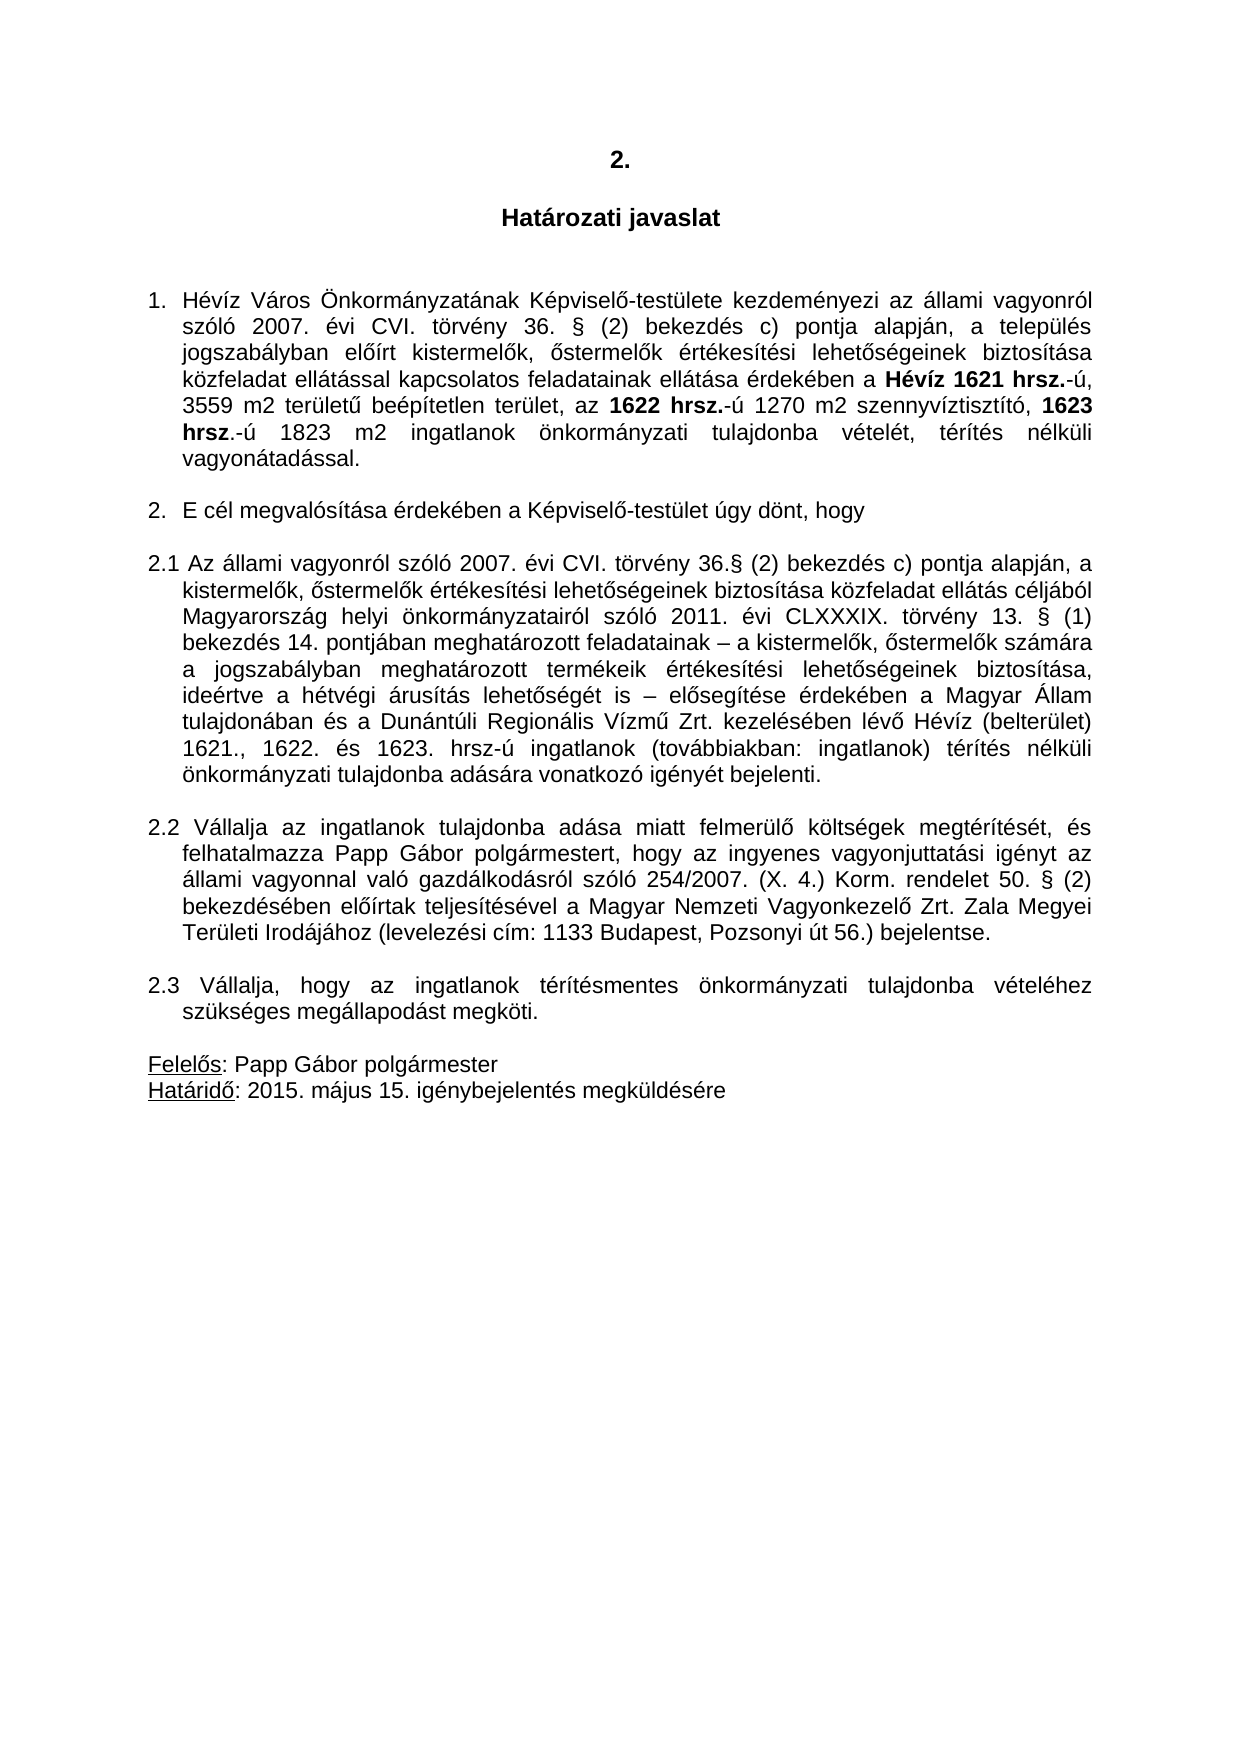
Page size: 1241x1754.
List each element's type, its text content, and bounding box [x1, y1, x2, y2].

text Felelős: Papp Gábor polgármester [148, 1051, 1093, 1077]
text 2.1 Az állami vagyonról szóló 2007. évi CVI. törvény 36.§ (2) bekezdés c) pontja alapján, a kistermelők, őstermelők értékesítési lehetőségeinek biztosítása közfeladat ellátás céljából Magyarország helyi önkormányzatairól szóló 2011. évi CLXXXIX. törvény 13. § (1) bekezdés 14. pontjában meghatározott feladatainak – a kistermelők, őstermelők számára a jogszabályban meghatározott termékeik értékesítési lehetőségeinek biztosítása, ideértve a hétvégi árusítás lehetőségét is – elősegítése érdekében a Magyar Állam tulajdonában és a Dunántúli Regionális Vízmű Zrt. kezelésében lévő Hévíz (belterület) 1621., 1622. és 1623. hrsz-ú ingatlanok (továbbiakban: ingatlanok) térítés nélküli önkormányzati tulajdonba adására vonatkozó igényét bejelenti. [148, 550, 1093, 787]
text 2.3 Vállalja, hogy az ingatlanok térítésmentes önkormányzati tulajdonba vételéhez szükséges megállapodást megköti. [148, 972, 1093, 1024]
text Határidő: 2015. május 15. igénybejelentés megküldésére [148, 1077, 1093, 1104]
list Határozati javaslat [223, 203, 1093, 232]
text 2. [148, 145, 1093, 174]
text 2. E cél megvalósítása érdekében a Képviselő-testület úgy dönt, hogy [148, 497, 1093, 524]
text 2.2 Vállalja az ingatlanok tulajdonba adása miatt felmerülő költségek megtérítését, és felhatalmazza Papp Gábor polgármestert, hogy az ingyenes vagyonjuttatási igényt az állami vagyonnal való gazdálkodásról szóló 254/2007. (X. 4.) Korm. rendelet 50. § (2) bekezdésében előírtak teljesítésével a Magyar Nemzeti Vagyonkezelő Zrt. Zala Megyei Területi Irodájához (levelezési cím: 1133 Budapest, Pozsonyi út 56.) bejelentse. [148, 814, 1093, 946]
text 1. Hévíz Város Önkormányzatának Képviselő-testülete kezdeményezi az állami vagyonról szóló 2007. évi CVI. törvény 36. § (2) bekezdés c) pontja alapján, a település jogszabályban előírt kistermelők, őstermelők értékesítési lehetőségeinek biztosítása közfeladat ellátással kapcsolatos feladatainak ellátása érdekében a Hévíz 1621 hrsz.-ú, 3559 m2 területű beépítetlen terület, az 1622 hrsz.-ú 1270 m2 szennyvíztisztító, 1623 hrsz.-ú 1823 m2 ingatlanok önkormányzati tulajdonba vételét, térítés nélküli vagyonátadással. [148, 287, 1093, 471]
